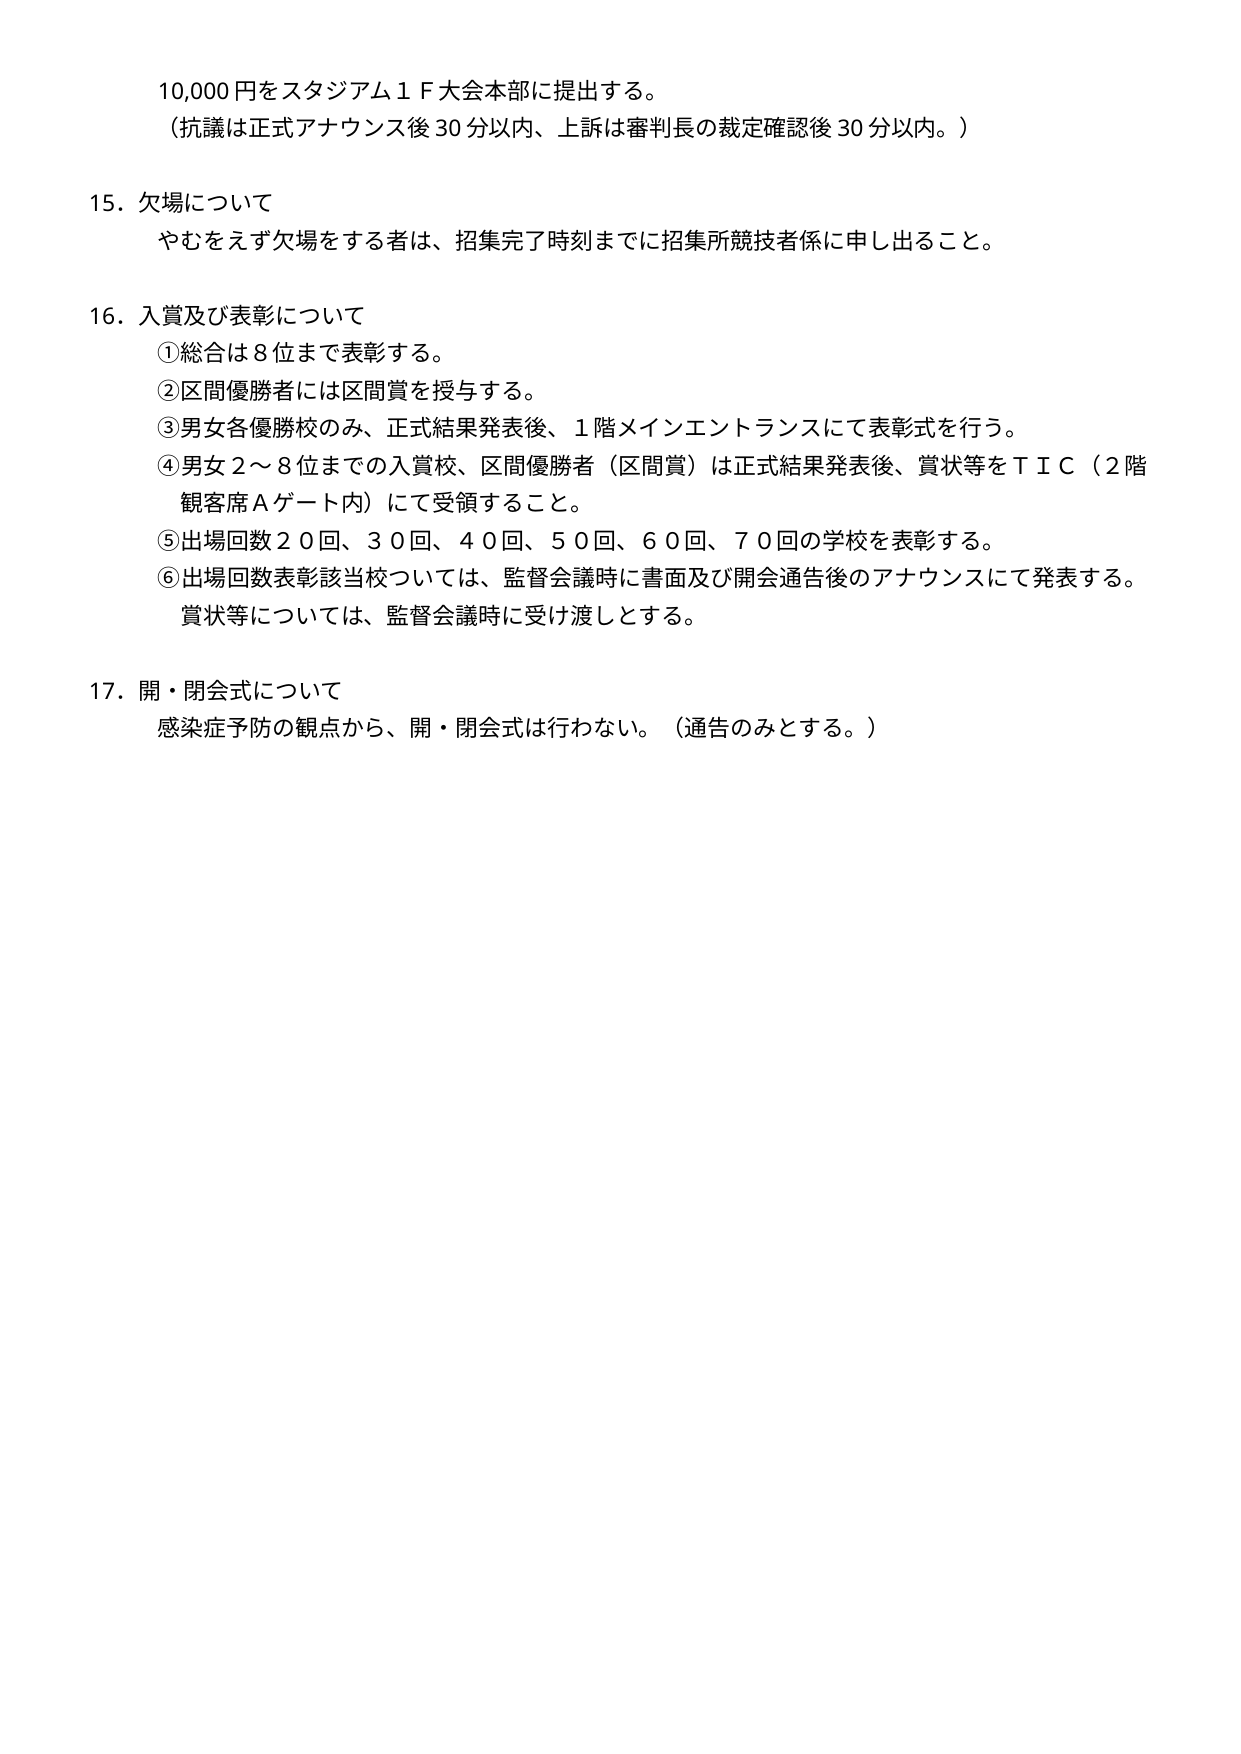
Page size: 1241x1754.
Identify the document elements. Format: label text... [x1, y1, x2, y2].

text （抗議は正式アナウンス後30分以内、上訴は審判長の裁定確認後30分以内。） [88, 108, 1152, 146]
text 15．欠場について [89, 183, 1152, 221]
text 16．入賞及び表彰について [89, 296, 1152, 333]
text やむをえず欠場をする者は、招集完了時刻までに招集所競技者係に申し出ること。 [89, 221, 1152, 258]
text 17．開・閉会式について [89, 671, 1152, 708]
text 感染症予防の観点から、開・閉会式は行わない。（通告のみとする。） [89, 708, 1152, 746]
text ④男女２～８位までの入賞校、区間優勝者（区間賞）は正式結果発表後、賞状等をＴＩＣ（２階観客席Ａゲート内）にて受領すること。 [89, 446, 1152, 521]
text ⑥出場回数表彰該当校ついては、監督会議時に書面及び開会通告後のアナウンスにて発表する。賞状等については、監督会議時に受け渡しとする。 [89, 558, 1152, 633]
text ①総合は８位まで表彰する。 [89, 333, 1152, 371]
text ③男女各優勝校のみ、正式結果発表後、１階メインエントランスにて表彰式を行う。 [89, 408, 1152, 446]
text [88, 71, 1152, 108]
text ②区間優勝者には区間賞を授与する。 [89, 371, 1152, 408]
text ⑤出場回数２０回、３０回、４０回、５０回、６０回、７０回の学校を表彰する。 [89, 521, 1152, 558]
